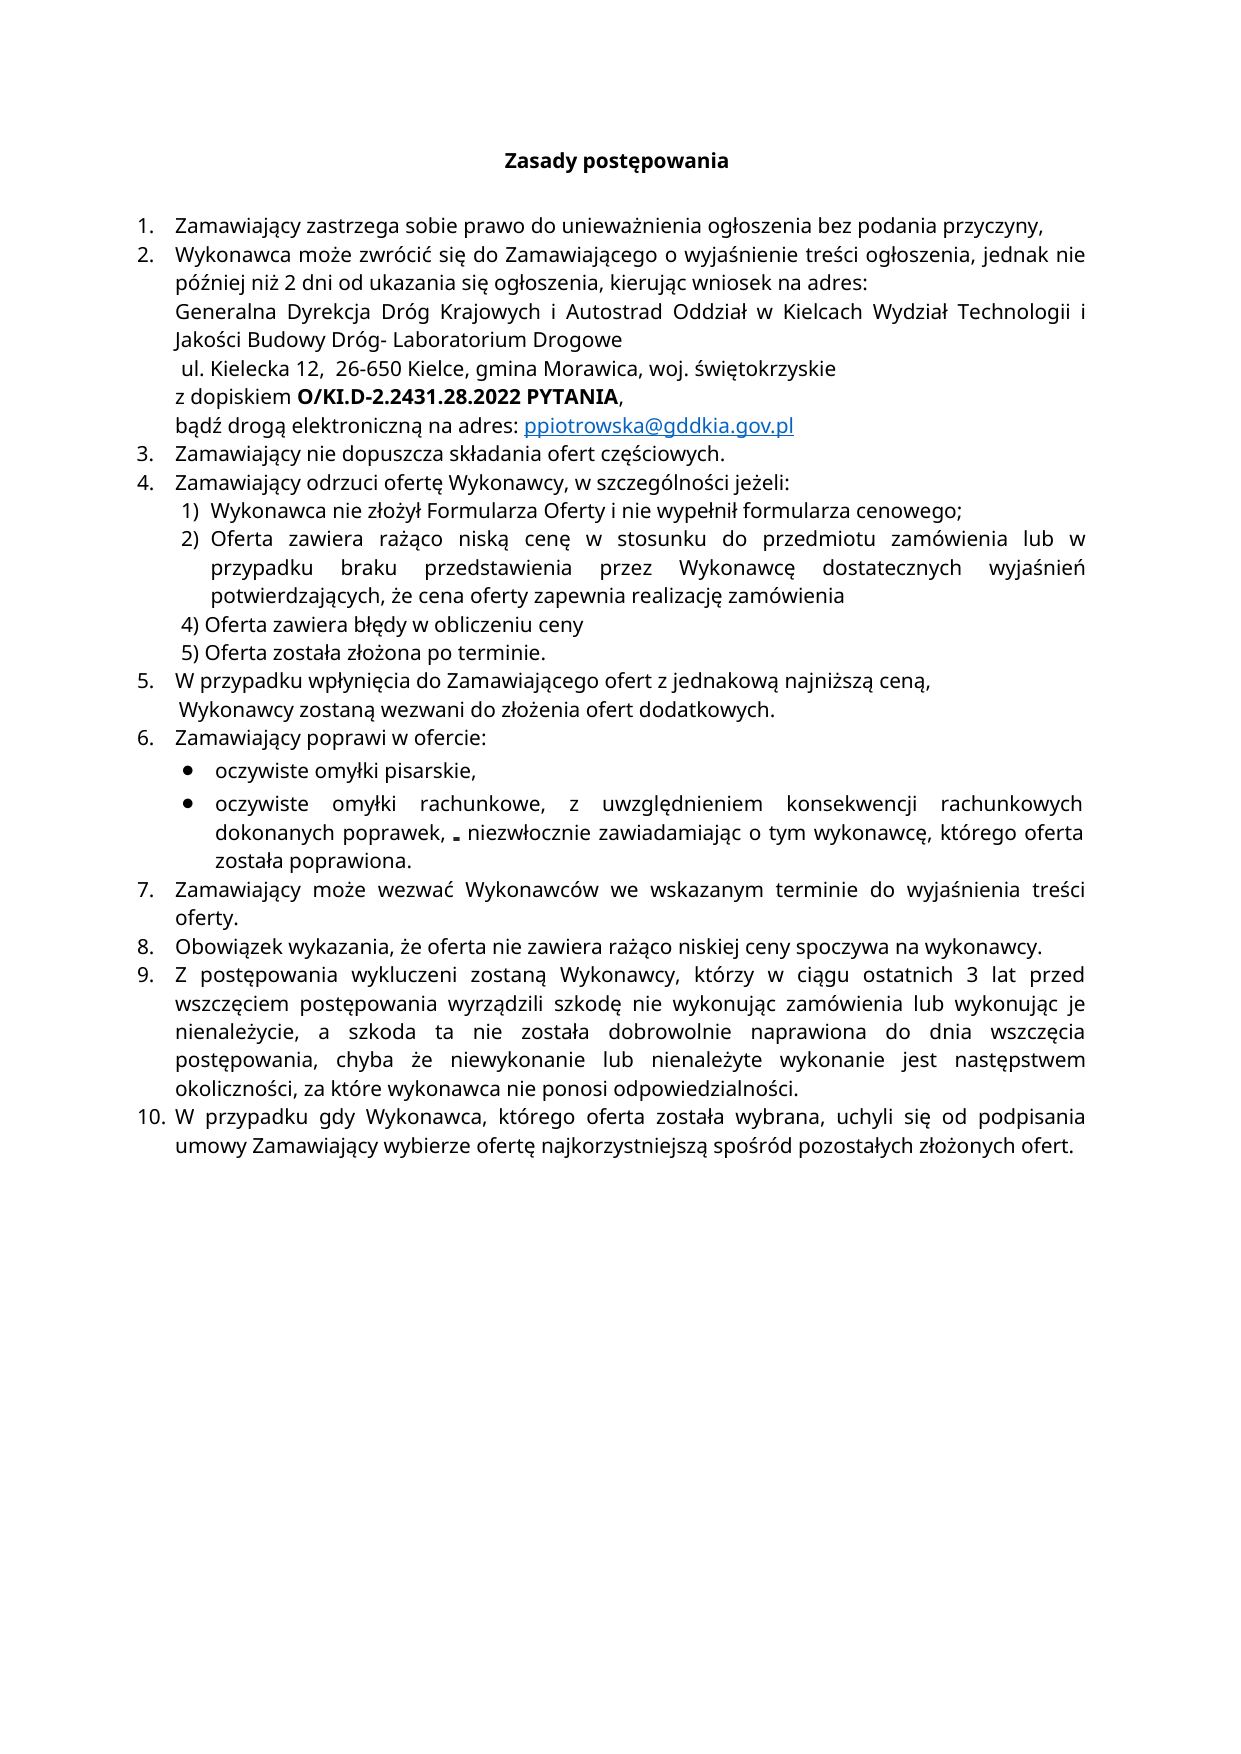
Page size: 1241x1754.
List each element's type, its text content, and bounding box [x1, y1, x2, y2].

list W przypadku wpłynięcia do Zamawiającego ofert z jednakową najniższą ceną, [137, 667, 1087, 695]
text bądź drogą elektroniczną na adres: ppiotrowska@gddkia.gov.pl [175, 411, 1087, 439]
list Zamawiający nie dopuszcza składania ofert częściowych. [136, 439, 1087, 468]
list oczywiste omyłki rachunkowe, z uwzględnieniem konsekwencji rachunkowych dokonanych poprawek, niezwłocznie zawiadamiając o tym wykonawcę, którego oferta została poprawiona. [181, 785, 1084, 875]
text Wykonawcy zostaną wezwani do złożenia ofert dodatkowych. [178, 695, 1081, 723]
list Z postępowania wykluczeni zostaną Wykonawcy, którzy w ciągu ostatnich 3 lat przed wszczęciem postępowania wyrządzili szkodę nie wykonując zamówienia lub wykonując je nienależycie, a szkoda ta nie została dobrowolnie naprawiona do dnia wszczęcia postępowania, chyba że niewykonanie lub nienależyte wykonanie jest następstwem okoliczności, za które wykonawca nie ponosi odpowiedzialności. [137, 960, 1087, 1102]
list Oferta zawiera rażąco niską cenę w stosunku do przedmiotu zamówienia lub w przypadku braku przedstawienia przez Wykonawcę dostatecznych wyjaśnień potwierdzających, że cena oferty zapewnia realizację zamówienia [181, 524, 1087, 610]
text 5) Oferta została złożona po terminie. [181, 638, 642, 667]
list Wykonawca nie złożył Formularza Oferty i nie wypełnił formularza cenowego; [181, 496, 1087, 524]
text ul. Kielecka 12, 26-650 Kielce, gmina Morawica, woj. świętokrzyskie [181, 354, 1087, 382]
list Zamawiający zastrzega sobie prawo do unieważnienia ogłoszenia bez podania przyczyny, [137, 212, 1087, 240]
subtitle Zasady postępowania [145, 147, 1089, 175]
text Generalna Dyrekcja Dróg Krajowych i Autostrad Oddział w Kielcach Wydział Technologii i Jakości Budowy Dróg- Laboratorium Drogowe [175, 297, 1087, 354]
text z dopiskiem O/KI.D-2.2431.28.2022 PYTANIA, [175, 382, 1087, 411]
list Obowiązek wykazania, że oferta nie zawiera rażąco niskiej ceny spoczywa na wykonawcy. [137, 932, 1087, 960]
list oczywiste omyłki pisarskie, [181, 752, 1084, 785]
list Zamawiający poprawi w ofercie: [137, 723, 1087, 752]
text 4) Oferta zawiera błędy w obliczeniu ceny [181, 610, 642, 638]
list Zamawiający może wezwać Wykonawców we wskazanym terminie do wyjaśnienia treści oferty. [137, 875, 1087, 932]
list Wykonawca może zwrócić się do Zamawiającego o wyjaśnienie treści ogłoszenia, jednak nie później niż 2 dni od ukazania się ogłoszenia, kierując wniosek na adres: [137, 240, 1087, 297]
list W przypadku gdy Wykonawca, którego oferta została wybrana, uchyli się od podpisania umowy Zamawiający wybierze ofertę najkorzystniejszą spośród pozostałych złożonych ofert. [137, 1102, 1087, 1159]
list Zamawiający odrzuci ofertę Wykonawcy, w szczególności jeżeli: [137, 468, 1087, 496]
